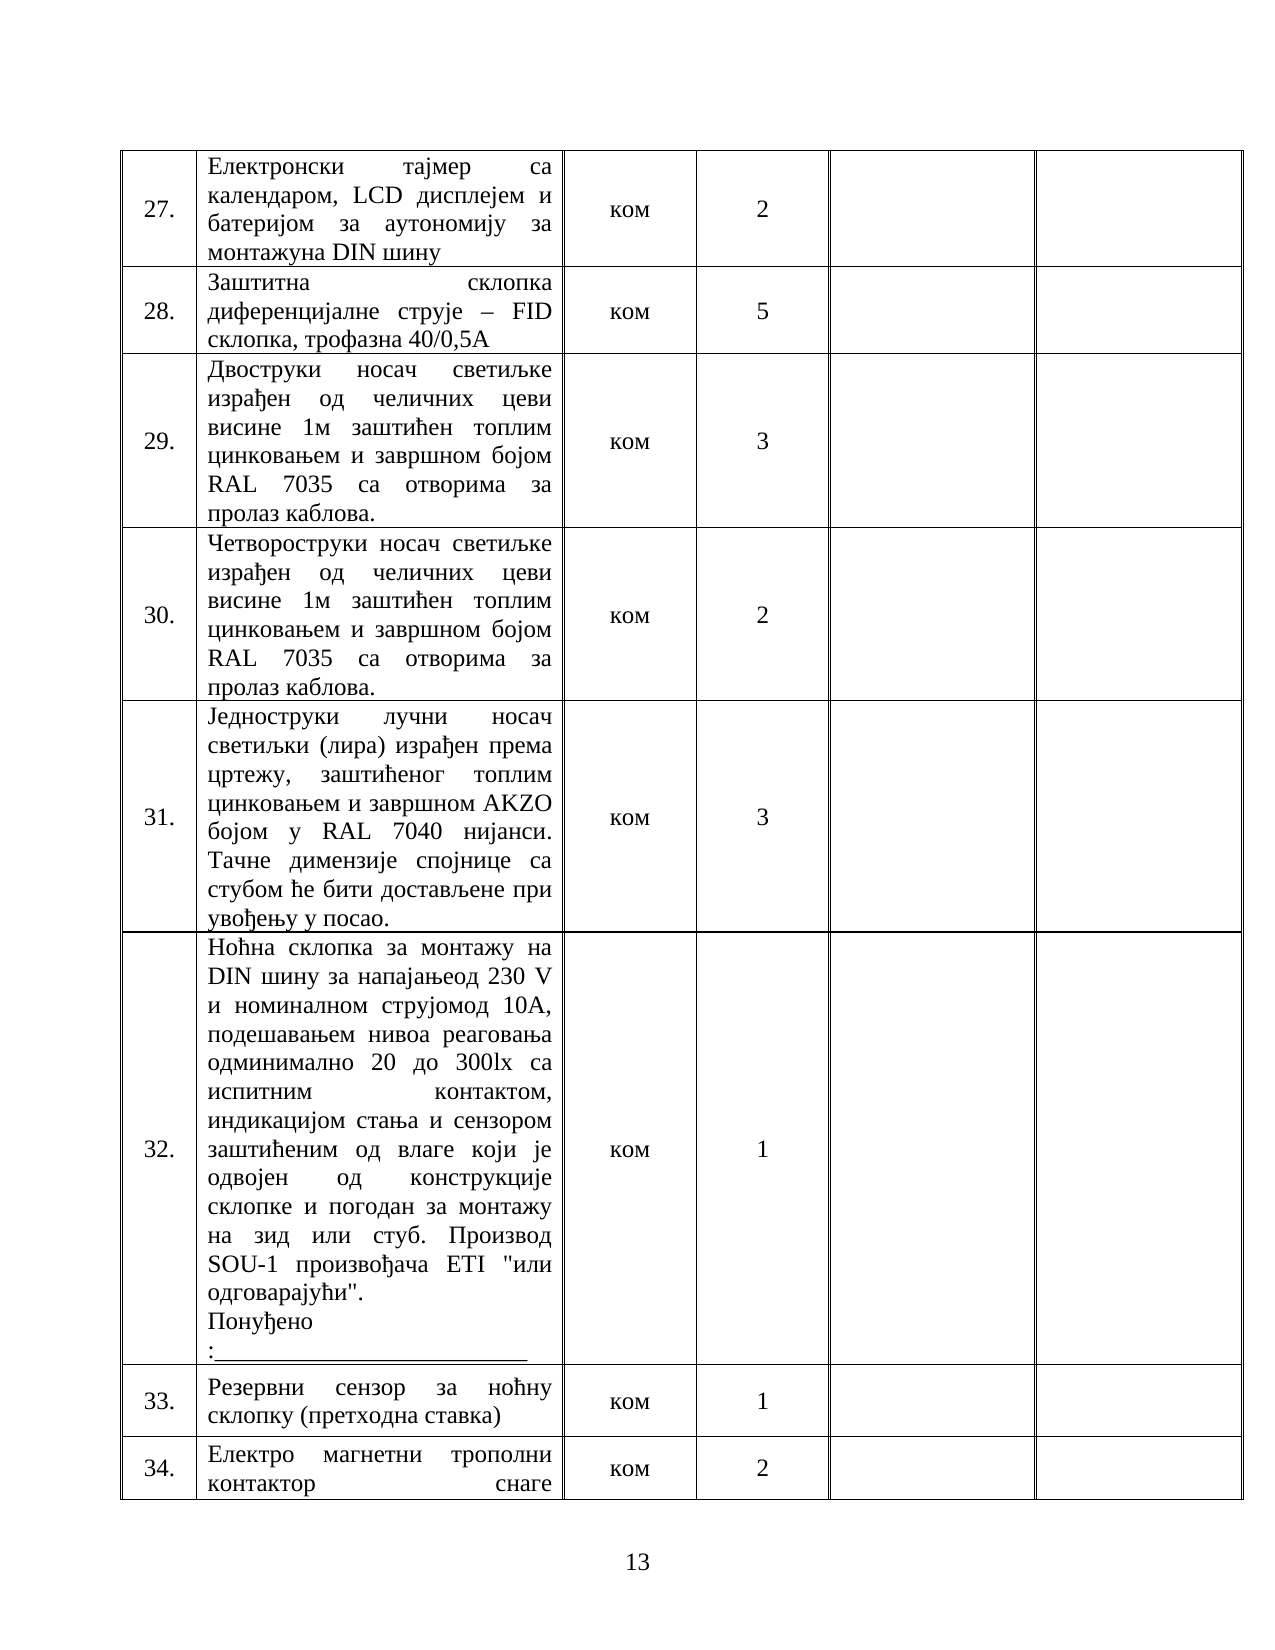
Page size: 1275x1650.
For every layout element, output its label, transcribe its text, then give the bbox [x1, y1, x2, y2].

table_cell ком [565, 1365, 696, 1436]
table_cell [831, 1437, 1034, 1499]
table_cell ком [565, 933, 696, 1364]
table_cell 2 [697, 1437, 828, 1499]
table_cell 3 [697, 701, 828, 931]
table_cell [1037, 701, 1241, 931]
table_cell 3 [697, 354, 828, 527]
table_cell Двоструки носач светиљке израђен од челичних цеви висине 1м заштићен топлим цинковањем и завршном бојом RAL 7035 са отворима за пролаз каблова. [197, 354, 562, 527]
table_cell [1037, 1365, 1241, 1436]
table_cell 32. [123, 933, 196, 1364]
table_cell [197, 1437, 562, 1499]
table_cell [831, 528, 1034, 700]
table_cell 34. [123, 1437, 196, 1499]
table_cell [831, 1365, 1034, 1436]
table_cell ком [565, 701, 696, 931]
table_cell ком [565, 1437, 696, 1499]
table_cell [1037, 267, 1241, 353]
table_cell ком [565, 267, 696, 353]
table_cell Резервни сензор за ноћну склопку (претходна ставка) [197, 1365, 562, 1436]
table_cell Четвороструки носач светиљке израђен од челичних цеви висине 1м заштићен топлим цинковањем и завршном бојом RAL 7035 са отворима за пролаз каблова. [197, 528, 562, 700]
table_cell [831, 151, 1034, 266]
table_cell Ноћна склопка за монтажу на DIN шину за напајањеод 230 V и номиналном струјомод 10А, подешавањем нивоа реаговања одминимално 20 до 300lx са испитним контактом, индикацијом стања и сензором заштићеним од влаге који је одвојен од конструкције склопке и погодан за монтажу на зид или стуб. Производ SОU-1 произвођача ЕТI "или одговарајући". Понуђено:_________________________ [197, 933, 562, 1364]
table_cell 31. [123, 701, 196, 931]
table_cell [1037, 354, 1241, 527]
table_cell [1037, 933, 1241, 1364]
table_cell [831, 267, 1034, 353]
table_cell Заштитна склопка диференцијалне струје – FID склопка, трофазна 40/0,5А [197, 267, 562, 353]
table_cell 2 [697, 528, 828, 700]
table_cell 30. [123, 528, 196, 700]
table_cell [831, 933, 1034, 1364]
table_cell 1 [697, 1365, 828, 1436]
table_cell ком [565, 528, 696, 700]
table_cell 33. [123, 1365, 196, 1436]
table_cell Једноструки лучни носач светиљки (лира) израђен према цртежу, заштићеног топлим цинковањем и завршном AKZO бојом у RAL 7040 нијанси. Тачне димензије спојнице са стубом ће бити достављене при увођењу у посао. [197, 701, 562, 931]
table_cell 27. [123, 151, 196, 266]
table_cell [1037, 528, 1241, 700]
table_cell [831, 701, 1034, 931]
table_cell 1 [697, 933, 828, 1364]
table_cell 2 [697, 151, 828, 266]
table_cell 28. [123, 267, 196, 353]
table_cell Електронски тајмер са календаром, LCD дисплејем и батеријом за аутономију за монтажуна DIN шину [197, 151, 562, 266]
table_cell [831, 354, 1034, 527]
table_cell [1037, 1437, 1241, 1499]
table_cell ком [565, 151, 696, 266]
table_cell 29. [123, 354, 196, 527]
table_cell [1037, 151, 1241, 266]
table_cell ком [565, 354, 696, 527]
table_cell 5 [697, 267, 828, 353]
